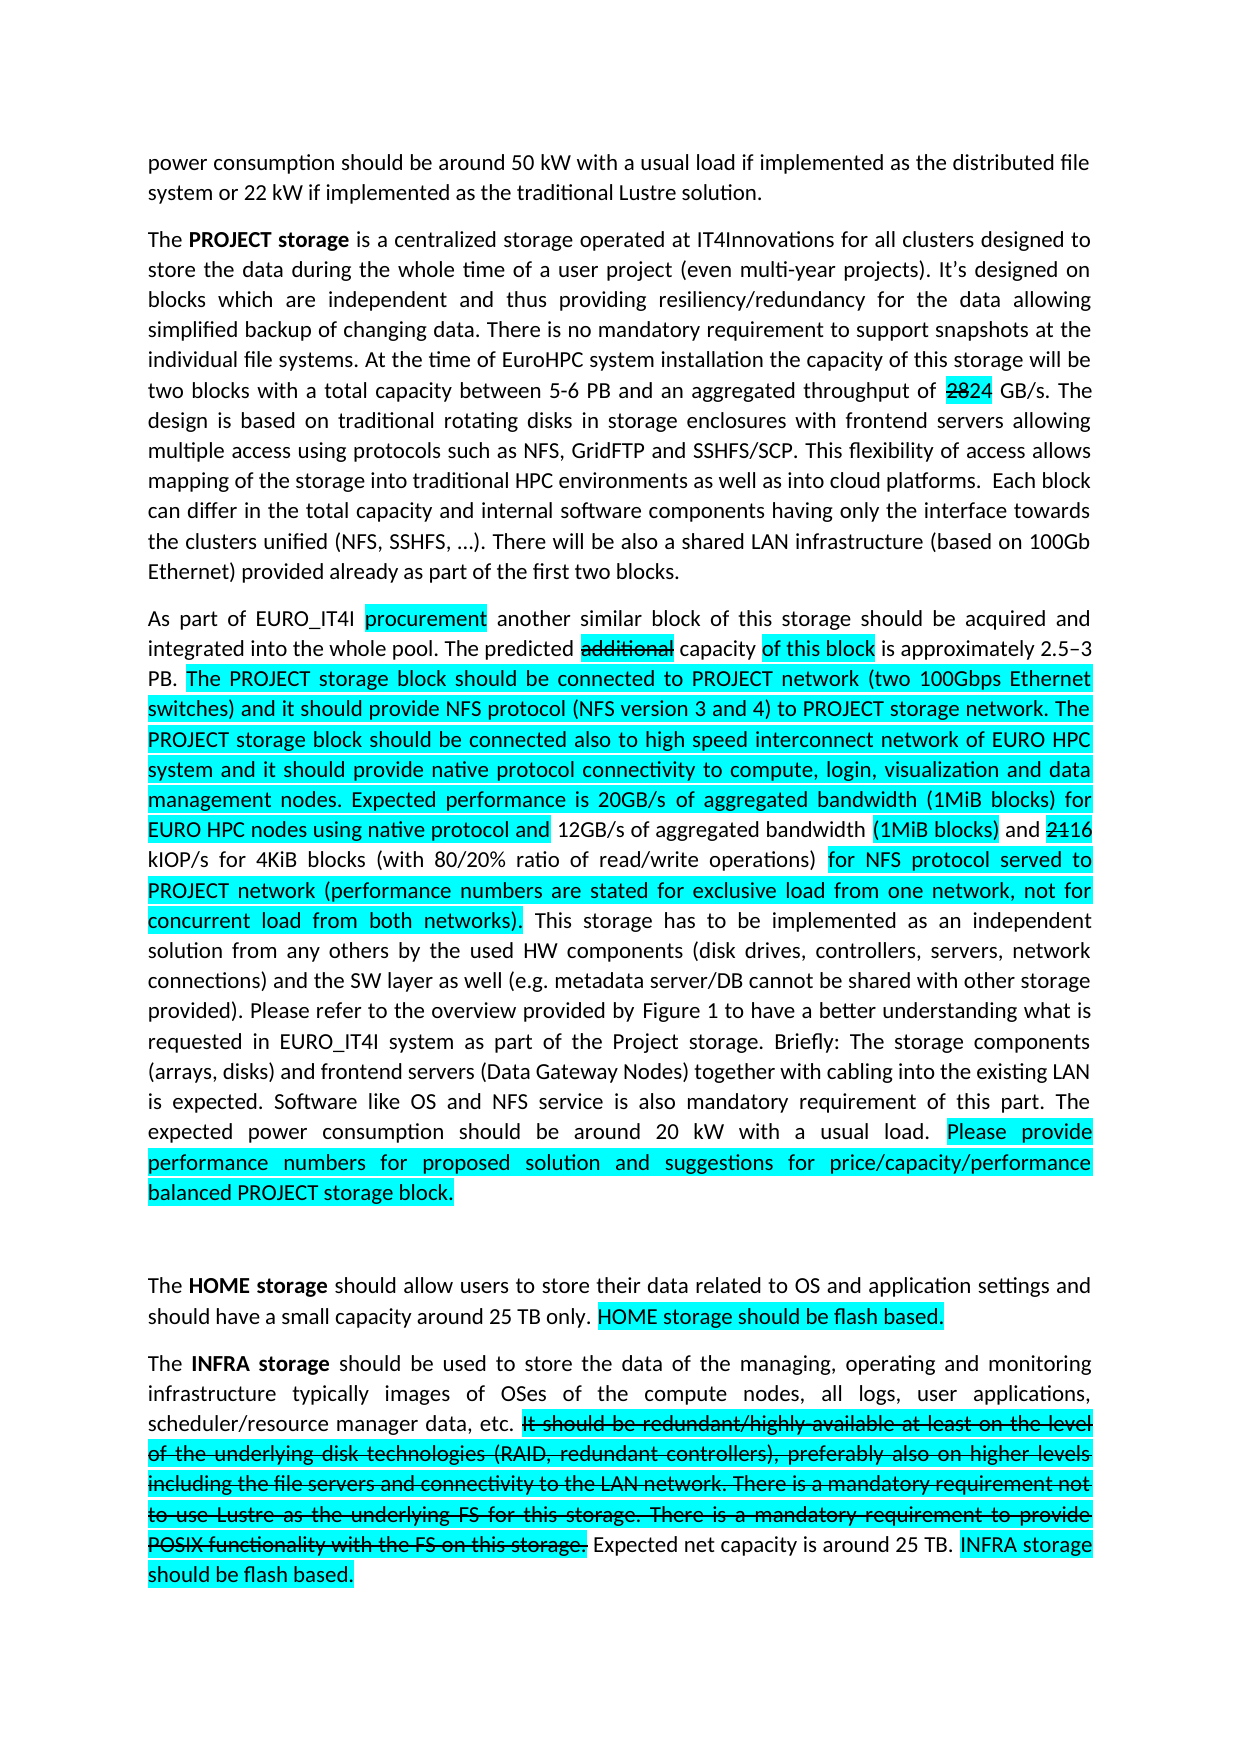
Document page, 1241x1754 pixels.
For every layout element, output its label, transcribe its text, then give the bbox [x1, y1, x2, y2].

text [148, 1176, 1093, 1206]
text The INFRA storage should be used to store the data of the managing, operating and monitoring infrastructure typically images of OSes of the compute nodes, all logs, user applications, scheduler/resource manager data, etc. It should be redundant/highly-available at least on the level of the underlying disk technologies (RAID, redundant controllers), preferably also on higher levels including the file servers and connectivity to the LAN network. There is a mandatory requirement not to use Lustre as the underlying FS for this storage. There is a mandatory requirement to provide POSIX functionality with the FS on this storage. Expected net capacity is around 25 TB. INFRA storage should be flash based. [148, 1349, 1093, 1439]
text As part of EURO_IT4I procurement another similar block of this storage should be acquired and integrated into the whole pool. The predicted additional capacity of this block is approximately 2.5–3 PB. The PROJECT storage block should be connected to PROJECT network (two 100Gbps Ethernet switches) and it should provide NFS protocol (NFS version 3 and 4) to PROJECT storage network. The PROJECT storage block should be connected also to high speed interconnect network of EURO HPC system and it should provide native protocol connectivity to compute, login, visualization and data management nodes. Expected performance is 20GB/s of aggregated bandwidth (1MiB blocks) for EURO HPC nodes using native protocol and 12GB/s of aggregated bandwidth (1MiB blocks) and 2116 kIOP/s for 4KiB blocks (with 80/20% ratio of read/write operations) for NFS protocol served to PROJECT network (performance numbers are stated for exclusive load from one network, not for concurrent load from both networks). This storage has to be implemented as an independent solution from any others by the used HW components (disk drives, controllers, servers, network connections) and the SW layer as well (e.g. metadata server/DB cannot be shared with other storage provided). Please refer to the overview provided by Figure 1 to have a better understanding what is requested in EURO_IT4I system as part of the Project storage. Briefly: The storage components (arrays, disks) and frontend servers (Data Gateway Nodes) together with cabling into the existing LAN is expected. Software like OS and NFS service is also mandatory requirement of this part. The expected power consumption should be around 20 kW with a usual load. Please provide performance numbers for proposed solution and suggestions for price/capacity/performance balanced PROJECT storage block. [148, 904, 1093, 1148]
text The PROJECT storage is a centralized storage operated at IT4Innovations for all clusters designed to store the data during the whole time of a user project (even multi-year projects). It’s designed on blocks which are independent and thus providing resiliency/redundancy for the data allowing simplified backup of changing data. There is no mandatory requirement to support snapshots at the individual file systems. At the time of EuroHPC system installation the capacity of this storage will be two blocks with a total capacity between 5-6 PB and an aggregated throughput of 2824 GB/s. The design is based on traditional rotating disks in storage enclosures with frontend servers allowing multiple access using protocols such as NFS, GridFTP and SSHFS/SCP. This flexibility of access allows mapping of the storage into traditional HPC environments as well as into cloud platforms. Each block can differ in the total capacity and internal software components having only the interface towards the clusters unified (NFS, SSHFS, …). There will be also a shared LAN infrastructure (based on 100Gb Ethernet) provided already as part of the first two blocks. [148, 225, 1093, 585]
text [148, 148, 1093, 206]
text The INFRA storage should be used to store the data of the managing, operating and monitoring infrastructure typically images of OSes of the compute nodes, all logs, user applications, scheduler/resource manager data, etc. It should be redundant/highly-available at least on the level of the underlying disk technologies (RAID, redundant controllers), preferably also on higher levels including the file servers and connectivity to the LAN network. There is a mandatory requirement not to use Lustre as the underlying FS for this storage. There is a mandatory requirement to provide POSIX functionality with the FS on this storage. Expected net capacity is around 25 TB. INFRA storage should be flash based. [148, 1528, 1093, 1588]
text The HOME storage should allow users to store their data related to OS and application settings and should have a small capacity around 25 TB only. HOME storage should be flash based. [148, 1272, 1093, 1330]
